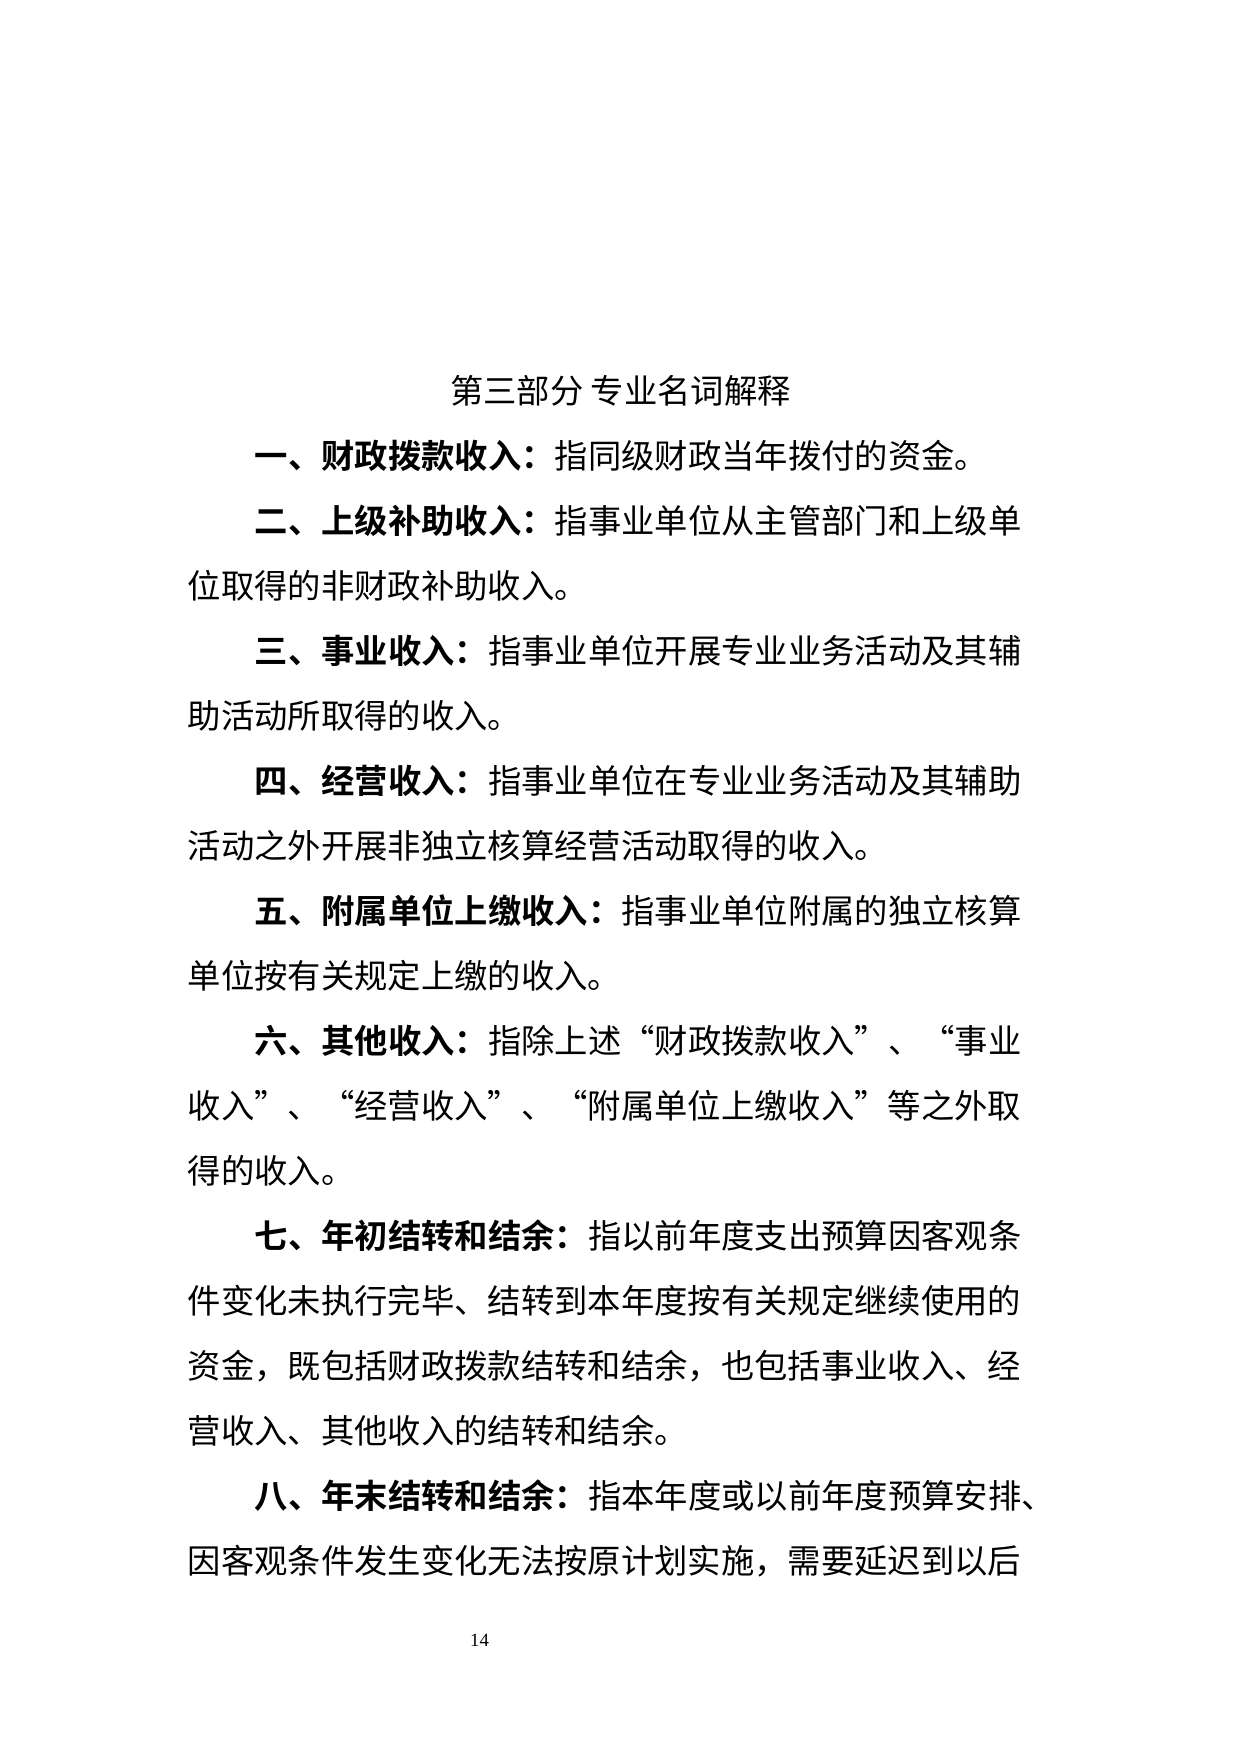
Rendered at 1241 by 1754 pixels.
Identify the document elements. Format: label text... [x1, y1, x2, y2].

text 一、财政拨款收入：指同级财政当年拨付的资金。 [187, 422, 1053, 487]
text 五、附属单位上缴收入：指事业单位附属的独立核算单位按有关规定上缴的收入。 [187, 877, 1053, 1007]
text 二、上级补助收入：指事业单位从主管部门和上级单位取得的非财政补助收入。 [187, 487, 1053, 617]
text 第三部分 专业名词解释 [187, 357, 1053, 422]
text 六、其他收入：指除上述“财政拨款收入”、“事业收入”、“经营收入”、“附属单位上缴收入”等之外取得的收入。 [187, 1007, 1053, 1202]
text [187, 1462, 1053, 1592]
text 三、事业收入：指事业单位开展专业业务活动及其辅助活动所取得的收入。 [187, 617, 1053, 747]
text 四、经营收入：指事业单位在专业业务活动及其辅助活动之外开展非独立核算经营活动取得的收入。 [187, 747, 1053, 877]
text 七、年初结转和结余：指以前年度支出预算因客观条件变化未执行完毕、结转到本年度按有关规定继续使用的资金，既包括财政拨款结转和结余，也包括事业收入、经营收入、其他收入的结转和结余。 [187, 1202, 1053, 1462]
